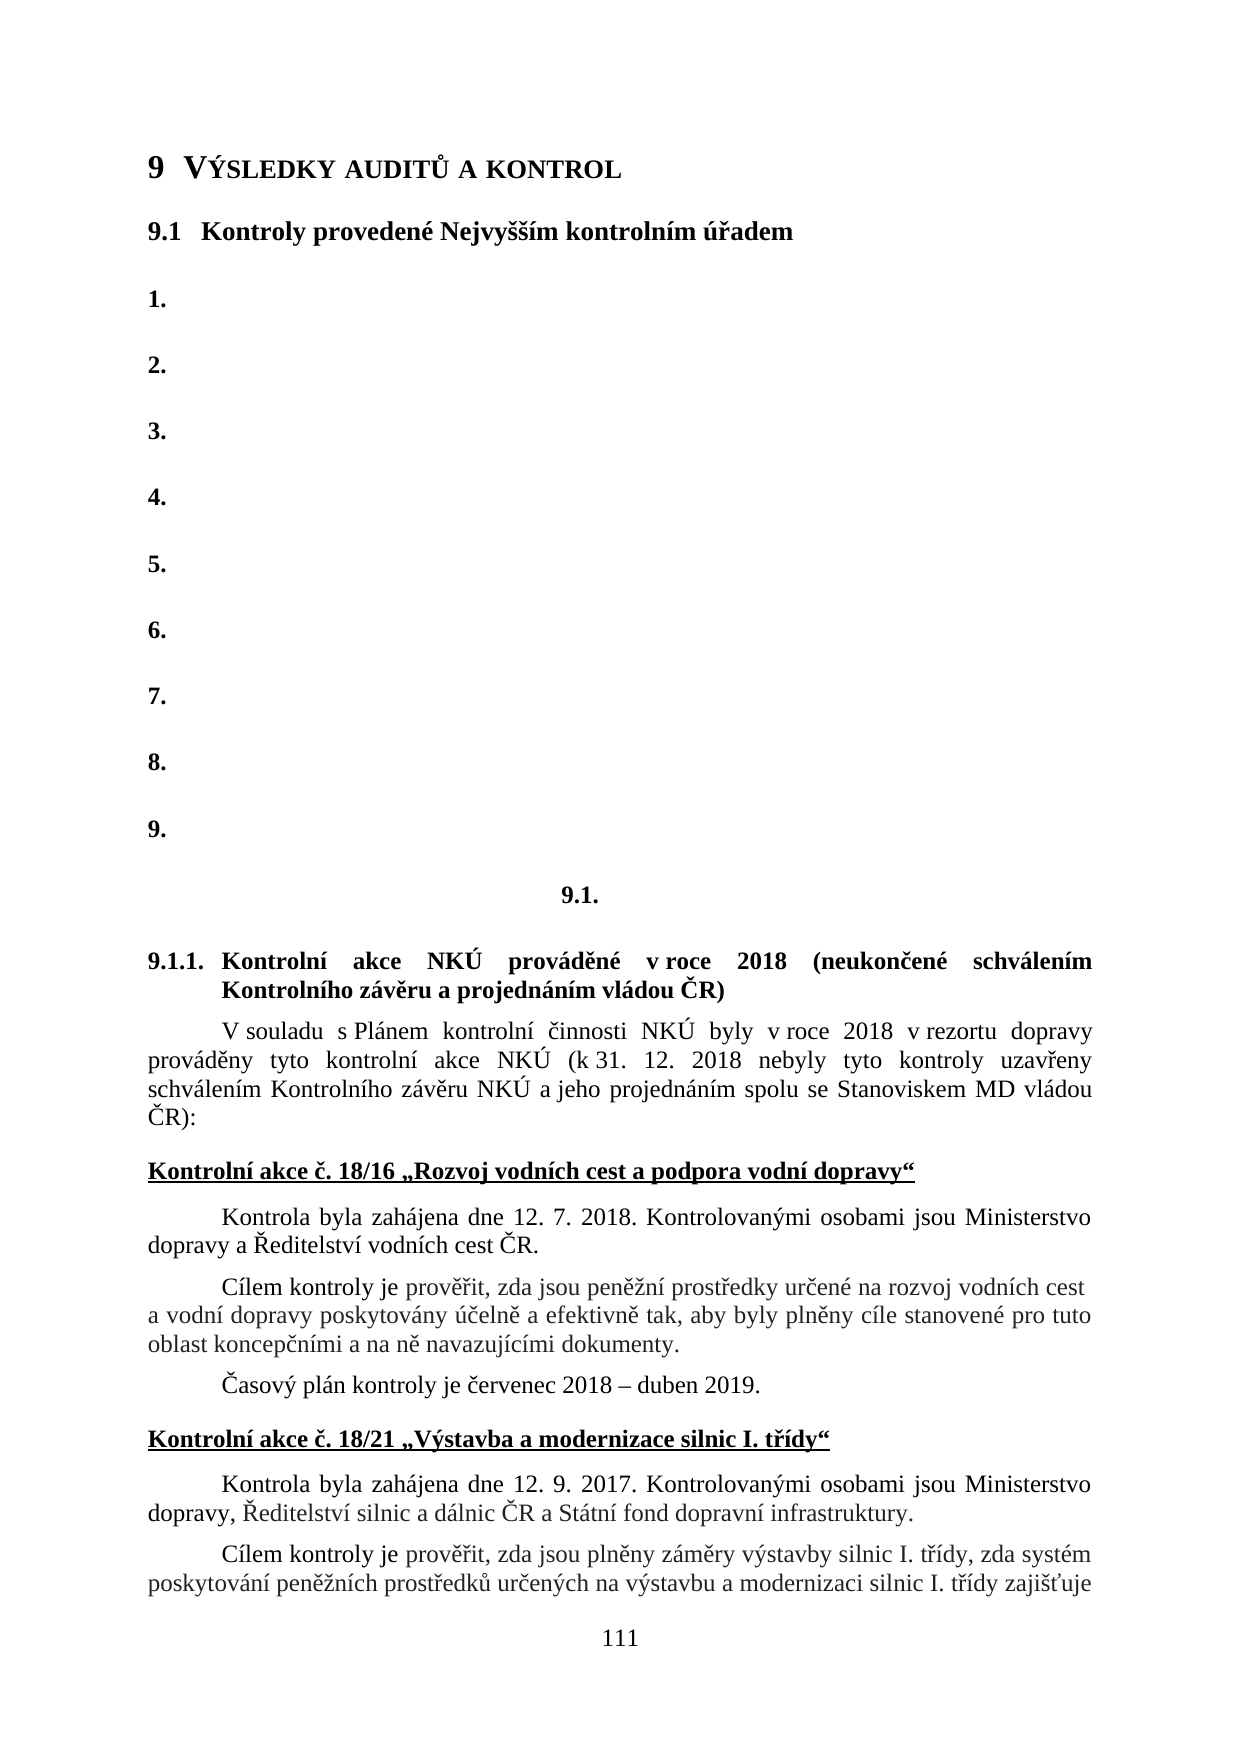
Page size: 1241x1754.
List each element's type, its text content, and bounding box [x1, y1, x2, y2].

text Kontrola byla zahájena dne 12. 7. 2018. Kontrolovanými osobami jsou Ministerstvo dopravy a Ředitelství vodních cest ČR. [148, 1202, 1093, 1259]
text Časový plán kontroly je červenec 2018 – duben 2019. [148, 1370, 1093, 1399]
text Kontrolní akce č. 18/16 „Rozvoj vodních cest a podpora vodní dopravy“ [148, 1156, 1093, 1185]
text Kontrola byla zahájena dne 12. 9. 2017. Kontrolovanými osobami jsou Ministerstvo dopravy, Ředitelství silnic a dálnic ČR a Státní fond dopravní infrastruktury. [148, 1469, 1093, 1527]
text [148, 1539, 1093, 1597]
text Cílem kontroly je prověřit, zda jsou peněžní prostředky určené na rozvoj vodních cest a vodní dopravy poskytovány účelně a efektivně tak, aby byly plněny cíle stanovené pro tuto oblast koncepčními a na ně navazujícími dokumenty. [148, 1272, 1093, 1358]
text Kontrolní akce č. 18/21 „Výstavba a modernizace silnic I. třídy“ [148, 1424, 1093, 1453]
text V souladu s Plánem kontrolní činnosti NKÚ byly v roce 2018 v rezortu dopravy prováděny tyto kontrolní akce NKÚ (k 31. 12. 2018 nebyly tyto kontroly uzavřeny schválením Kontrolního závěru NKÚ a jeho projednáním spolu se Stanoviskem MD vládou ČR): [148, 1016, 1093, 1131]
list Kontrolní akce NKÚ prováděné v roce 2018 (neukončené schválením Kontrolního závěru a projednáním vládou ČR) [148, 946, 1093, 1004]
list Výsledky auditů a kontrol [148, 148, 1093, 186]
text Kontroly provedené Nejvyšším kontrolním úřadem [148, 215, 1093, 246]
